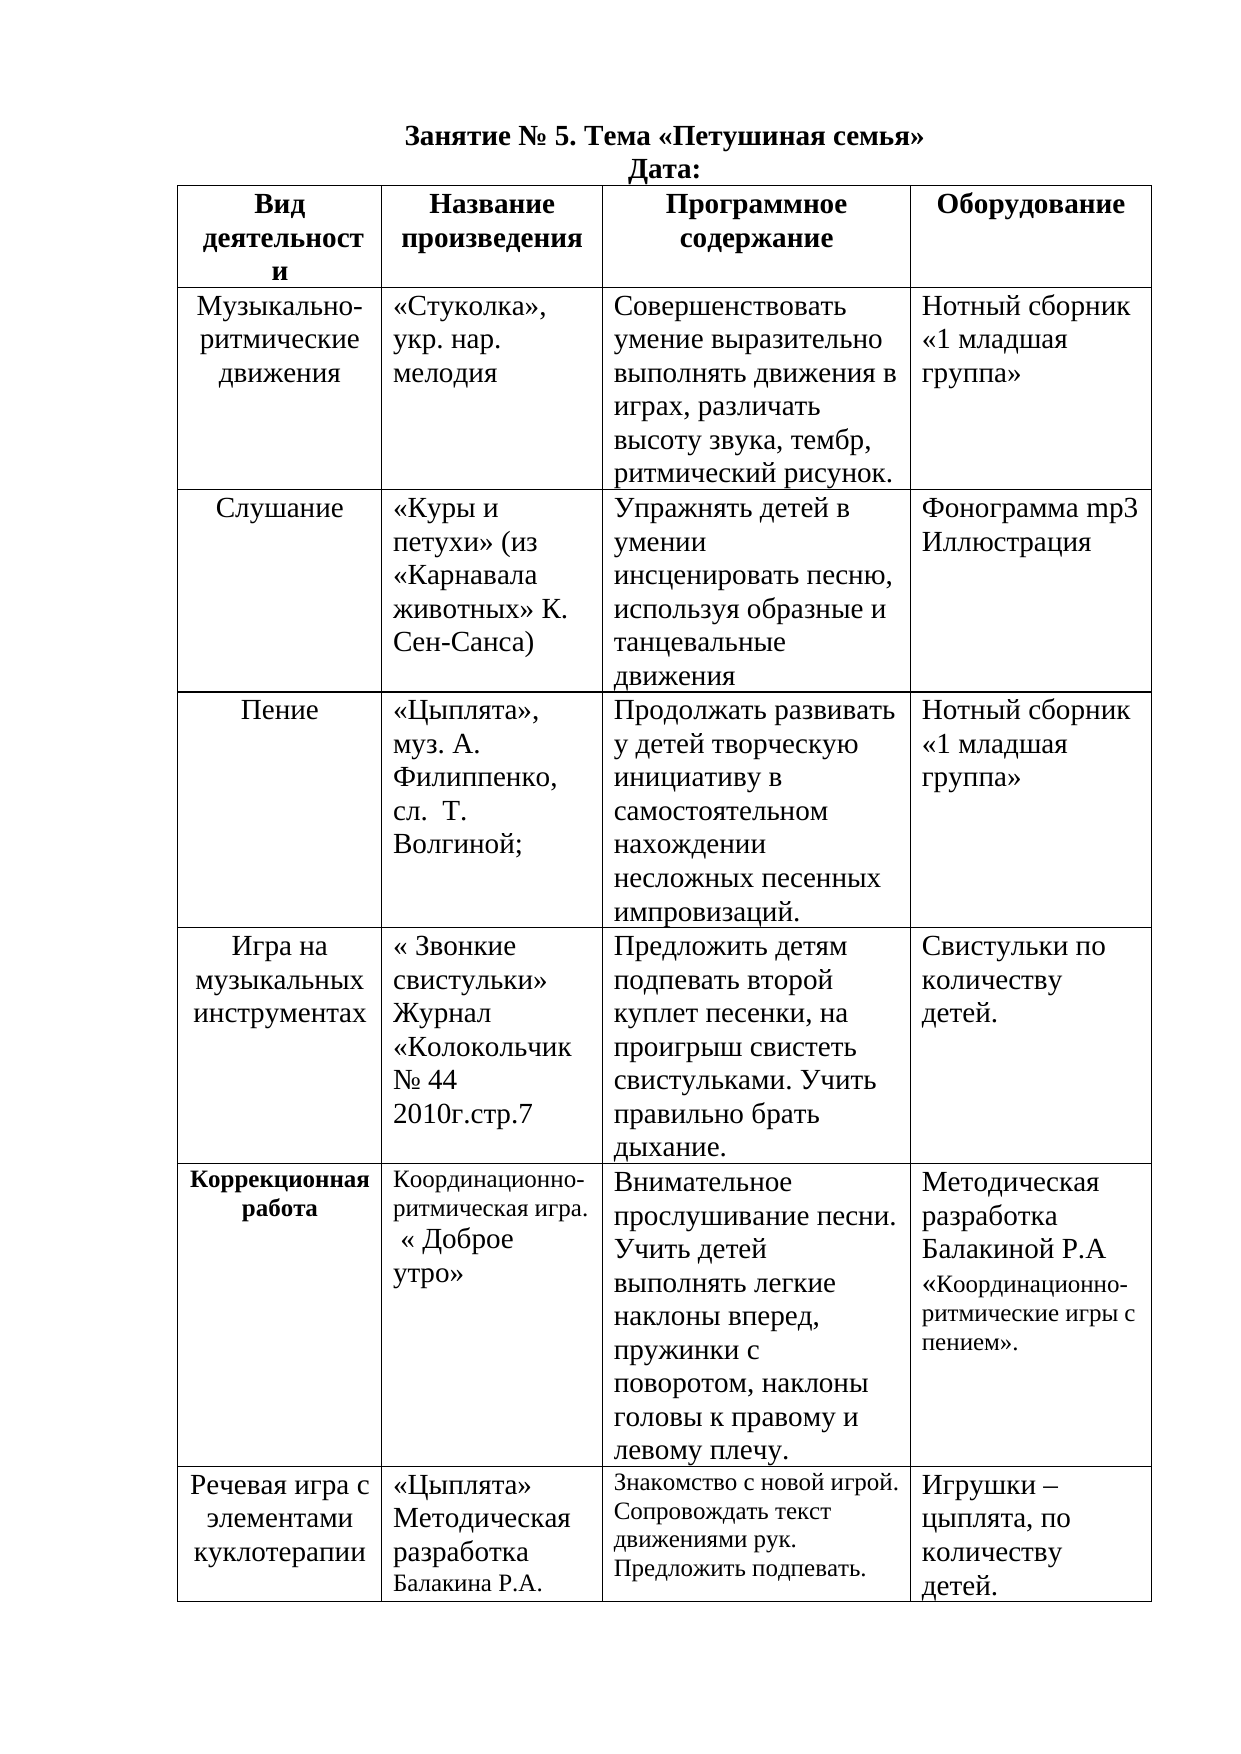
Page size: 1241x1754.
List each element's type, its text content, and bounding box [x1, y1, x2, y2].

table_cell Фонограмма mp3 Иллюстрация [911, 490, 1151, 691]
table_header Оборудование [911, 186, 1151, 287]
table_header Название произведения [382, 186, 602, 287]
table_cell Совершенствовать умение выразительно выполнять движения в играх, различать высоту звука, тембр, ритмический рисунок. [603, 288, 910, 489]
table_cell Координационно- ритмическая игра. « Доброе утро» [382, 1164, 602, 1466]
table_cell Игра на музыкальных инструментах [178, 928, 381, 1163]
table_cell Методическая разработка Балакиной Р.А «Координационно- ритмические игры с пением». [911, 1164, 1151, 1466]
table_cell «Цыплята» Методическая разработка Балакина Р.А. [382, 1467, 602, 1601]
table_cell «Куры и петухи» (из «Карнавала животных» К. Сен-Санса) [382, 490, 602, 691]
table_cell Игрушки – цыплята, по количеству детей. [911, 1467, 1151, 1601]
table_cell Знакомство с новой игрой. Сопровождать текст движениями рук. Предложить подпевать. [603, 1467, 910, 1601]
table_cell «Цыплята», муз. А. Филиппенко, сл. Т. Волгиной; [382, 693, 602, 927]
table_cell Нотный сборник «1 младшая группа» [911, 288, 1151, 489]
table_cell « Звонкие свистульки» Журнал «Колокольчик № 44 2010г.стр.7 [382, 928, 602, 1163]
table_header Вид деятельности [178, 186, 381, 287]
text Занятие № 5. Тема «Петушиная семья» [177, 118, 1152, 152]
text Дата: [177, 152, 1152, 185]
table_cell Речевая игра с элементами куклотерапии [178, 1467, 381, 1601]
table_cell Продолжать развивать у детей творческую инициативу в самостоятельном нахождении несложных песенных импровизаций. [603, 693, 910, 927]
table_cell Коррекционная работа [178, 1164, 381, 1466]
table_cell «Стуколка», укр. нар. мелодия [382, 288, 602, 489]
table_cell Музыкально-ритмические движения [178, 288, 381, 489]
table_cell Внимательное прослушивание песни. Учить детей выполнять легкие наклоны вперед, пружинки с поворотом, наклоны головы к правому и левому плечу. [603, 1164, 910, 1466]
table_header Программное содержание [603, 186, 910, 287]
table_cell Слушание [178, 490, 381, 691]
table_cell Нотный сборник «1 младшая группа» [911, 693, 1151, 927]
table_cell Пение [178, 693, 381, 927]
table_cell Предложить детям подпевать второй куплет песенки, на проигрыш свистеть свистульками. Учить правильно брать дыхание. [603, 928, 910, 1163]
table_cell Свистульки по количеству детей. [911, 928, 1151, 1163]
table_cell Упражнять детей в умении инсценировать песню, используя образные и танцевальные движения [603, 490, 910, 691]
